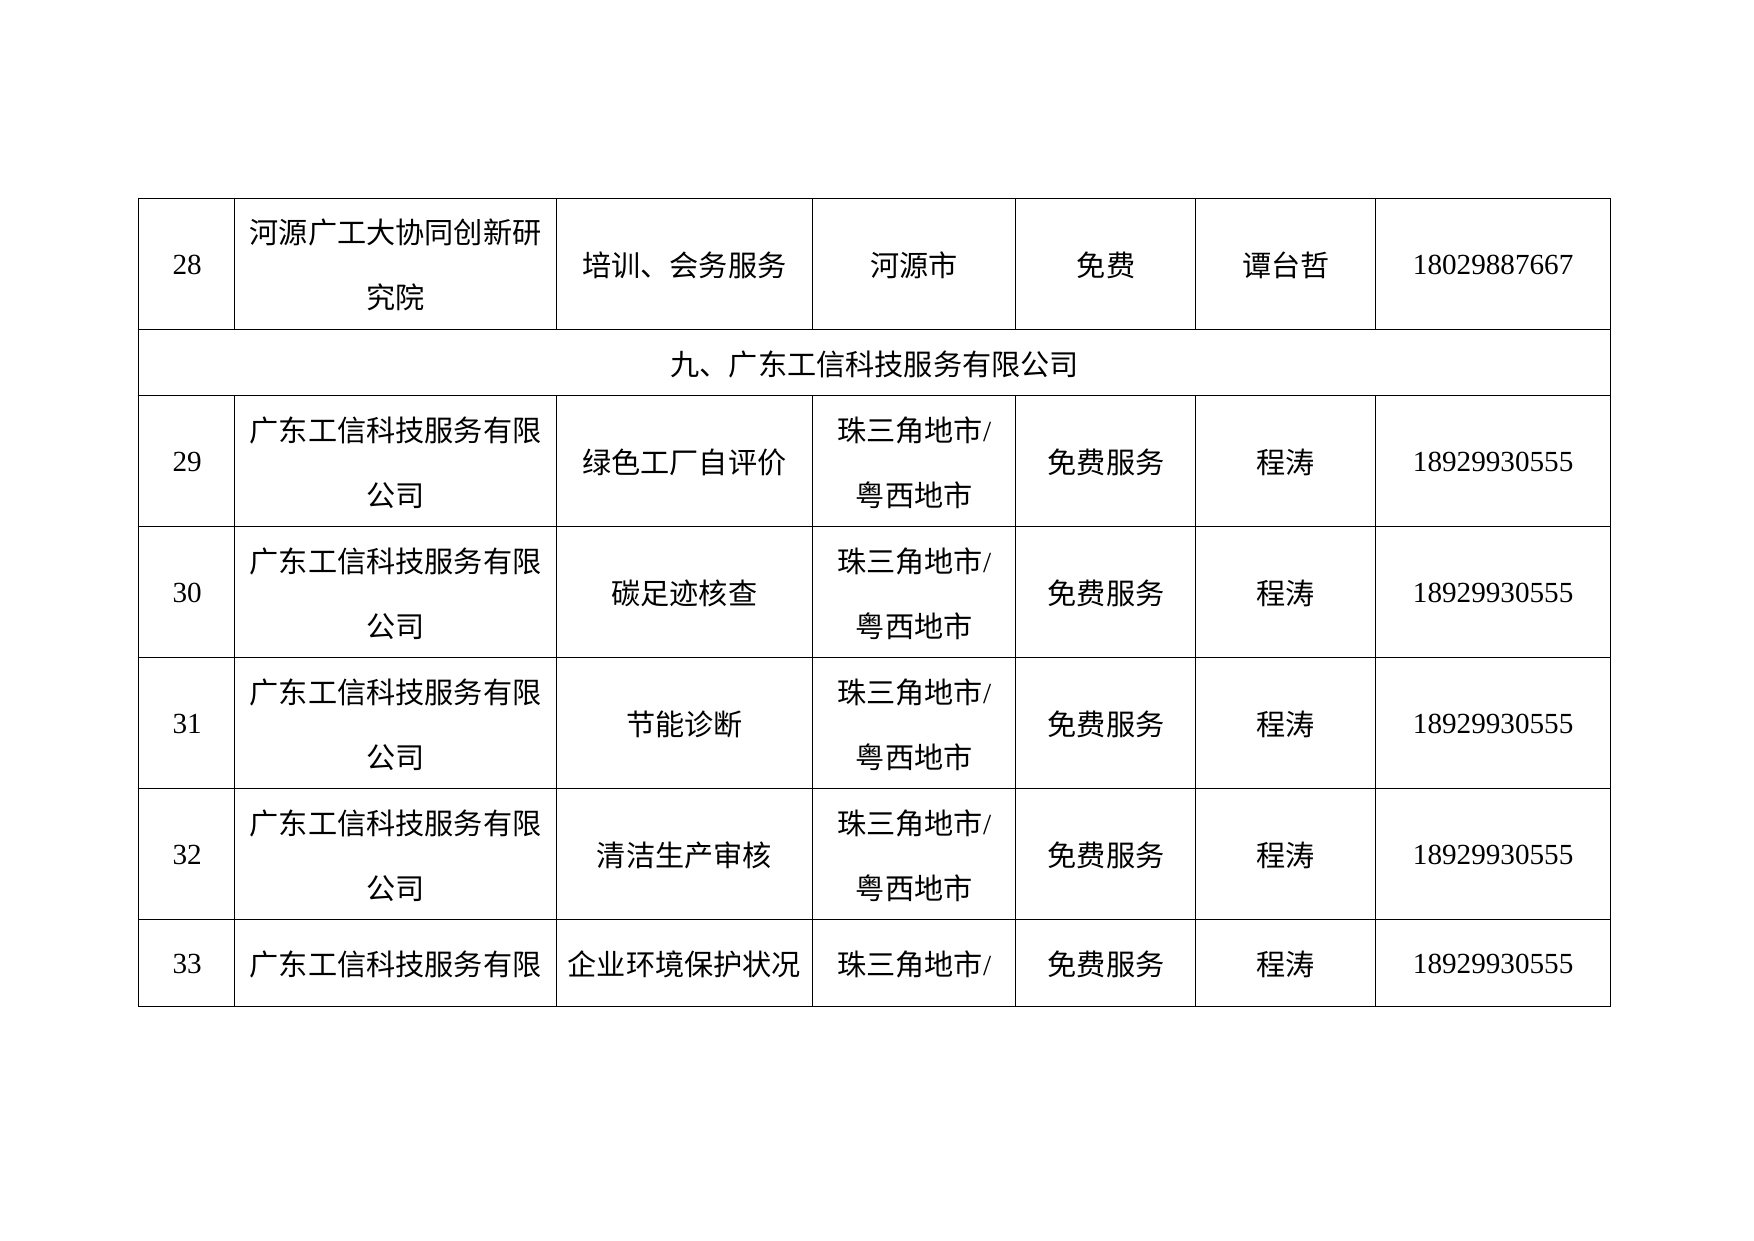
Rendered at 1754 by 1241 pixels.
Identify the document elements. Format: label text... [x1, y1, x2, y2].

table_cell 广东工信科技服务有限公司 [235, 527, 556, 657]
table_cell 18929930555 [1376, 658, 1610, 788]
table_cell 18929930555 [1376, 789, 1610, 919]
table_cell 节能诊断 [557, 658, 812, 788]
table_cell 程涛 [1196, 658, 1375, 788]
table_cell 绿色工厂自评价 [557, 396, 812, 526]
table_cell 18929930555 [1376, 396, 1610, 526]
table_cell 广东工信科技服务有限公司 [235, 920, 556, 1006]
table_cell 免费服务 [1016, 527, 1195, 657]
table_cell 清洁生产审核 [557, 789, 812, 919]
table_cell 免费服务 [1016, 789, 1195, 919]
table_cell 珠三角地市/粤西地市 [813, 658, 1015, 788]
table_cell 免费 [1016, 199, 1195, 329]
table_cell 29 [139, 396, 234, 526]
table_cell 免费服务 [1016, 396, 1195, 526]
table_cell 广东工信科技服务有限公司 [235, 789, 556, 919]
table_cell 广东工信科技服务有限公司 [235, 396, 556, 526]
table_cell 32 [139, 789, 234, 919]
table_cell 28 [139, 199, 234, 329]
table_cell 珠三角地市/粤西地市 [813, 527, 1015, 657]
table_cell 程涛 [1196, 396, 1375, 526]
table_cell 33 [139, 920, 234, 1006]
table_cell 河源市 [813, 199, 1015, 329]
table_cell 碳足迹核查 [557, 527, 812, 657]
table_cell 程涛 [1196, 920, 1375, 1006]
table_cell 培训、会务服务 [557, 199, 812, 329]
table_cell 企业环境保护状况评估 [557, 920, 812, 1006]
table_cell 程涛 [1196, 789, 1375, 919]
table_cell 程涛 [1196, 527, 1375, 657]
table_cell 珠三角地市/粤西地市 [813, 789, 1015, 919]
table_cell 河源广工大协同创新研究院 [235, 199, 556, 329]
table_cell 九、广东工信科技服务有限公司 [139, 330, 1610, 395]
table_cell 18929930555 [1376, 527, 1610, 657]
table_cell 谭台哲 [1196, 199, 1375, 329]
table_cell 免费服务 [1016, 658, 1195, 788]
table_cell 30 [139, 527, 234, 657]
table_cell 18929930555 [1376, 920, 1610, 1006]
table_cell 18029887667 [1376, 199, 1610, 329]
table_cell 珠三角地市/粤西地市 [813, 396, 1015, 526]
table_cell 31 [139, 658, 234, 788]
table_cell 免费服务 [1016, 920, 1195, 1006]
table_cell 珠三角地市/粤西地市 [813, 920, 1015, 1006]
table_cell 广东工信科技服务有限公司 [235, 658, 556, 788]
